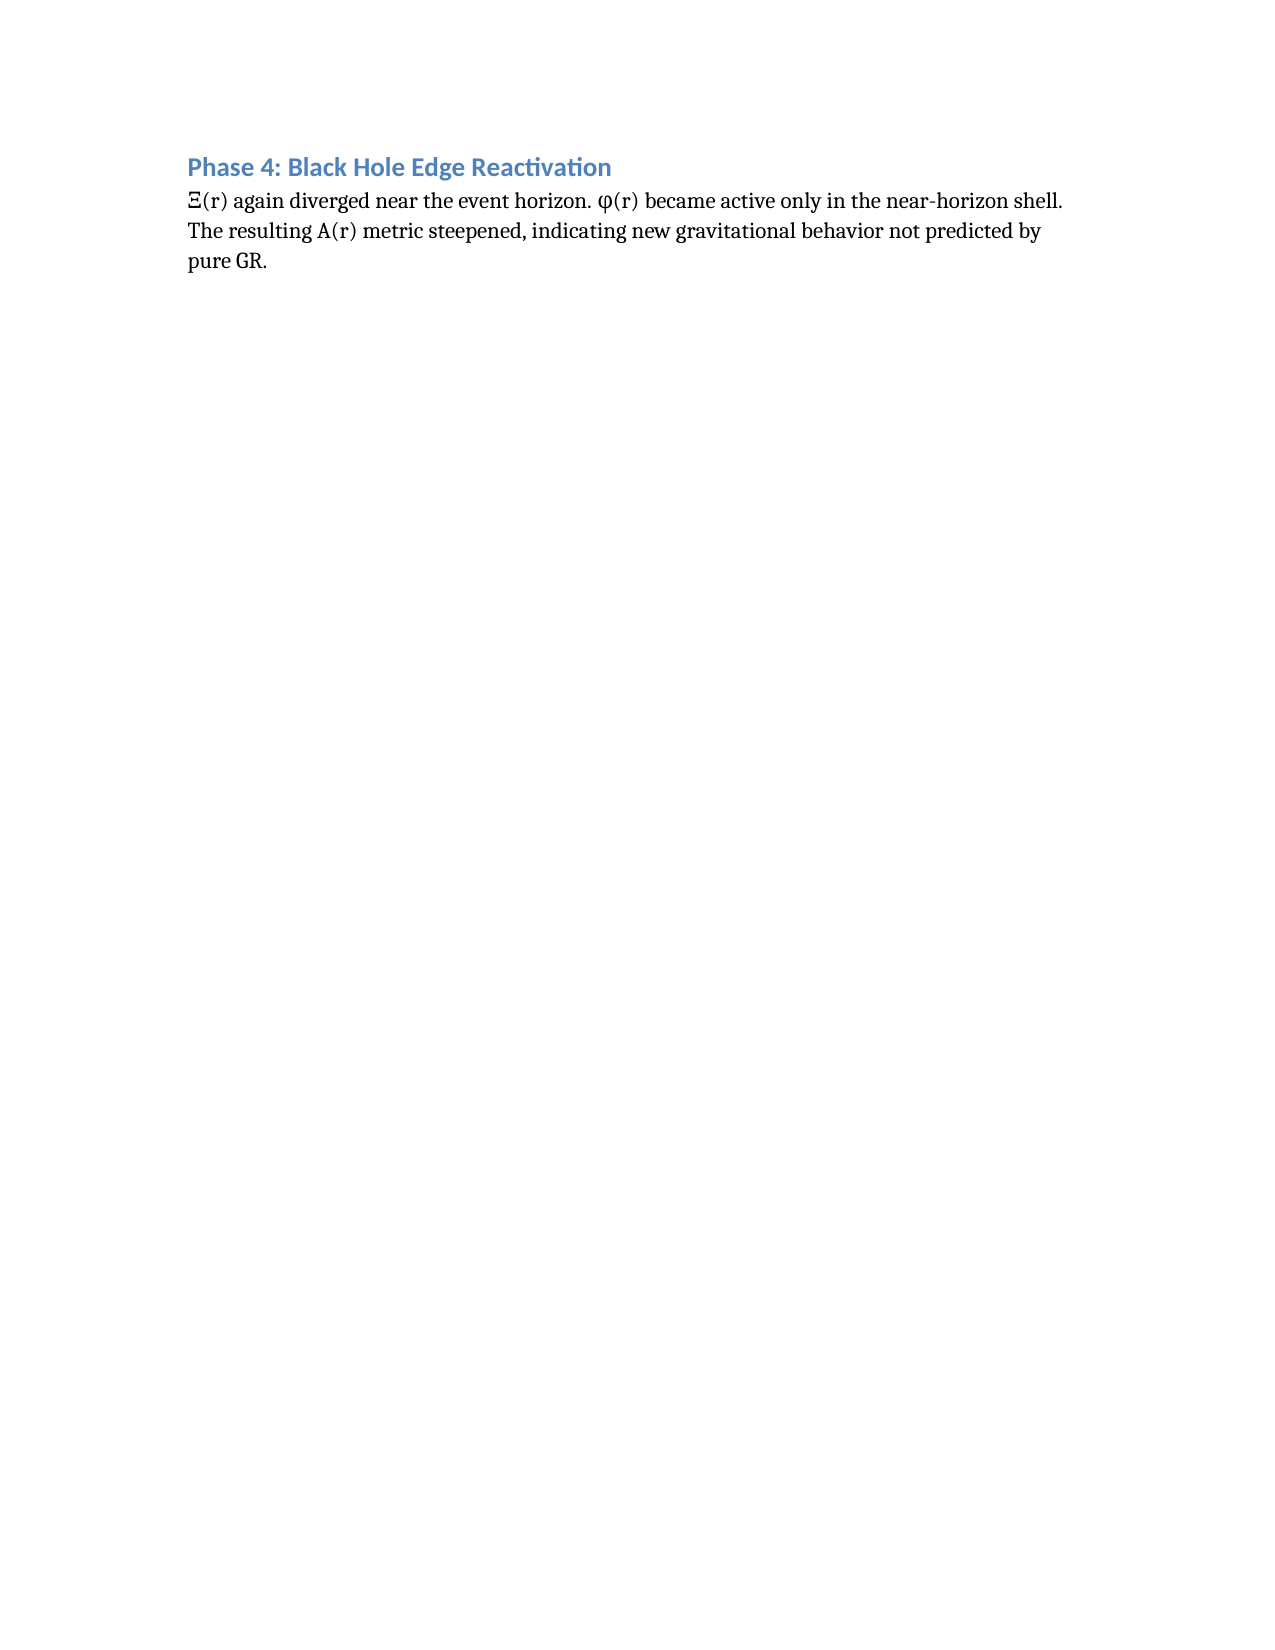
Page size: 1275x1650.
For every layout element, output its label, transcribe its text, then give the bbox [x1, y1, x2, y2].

text Ξ(r) again diverged near the event horizon. φ(r) became active only in the near-horizon shell. The resulting A(r) metric steepened, indicating new gravitational behavior not predicted by pure GR. [187, 188, 1087, 275]
subtitle Phase 4: Black Hole Edge Reactivation [187, 150, 1087, 183]
